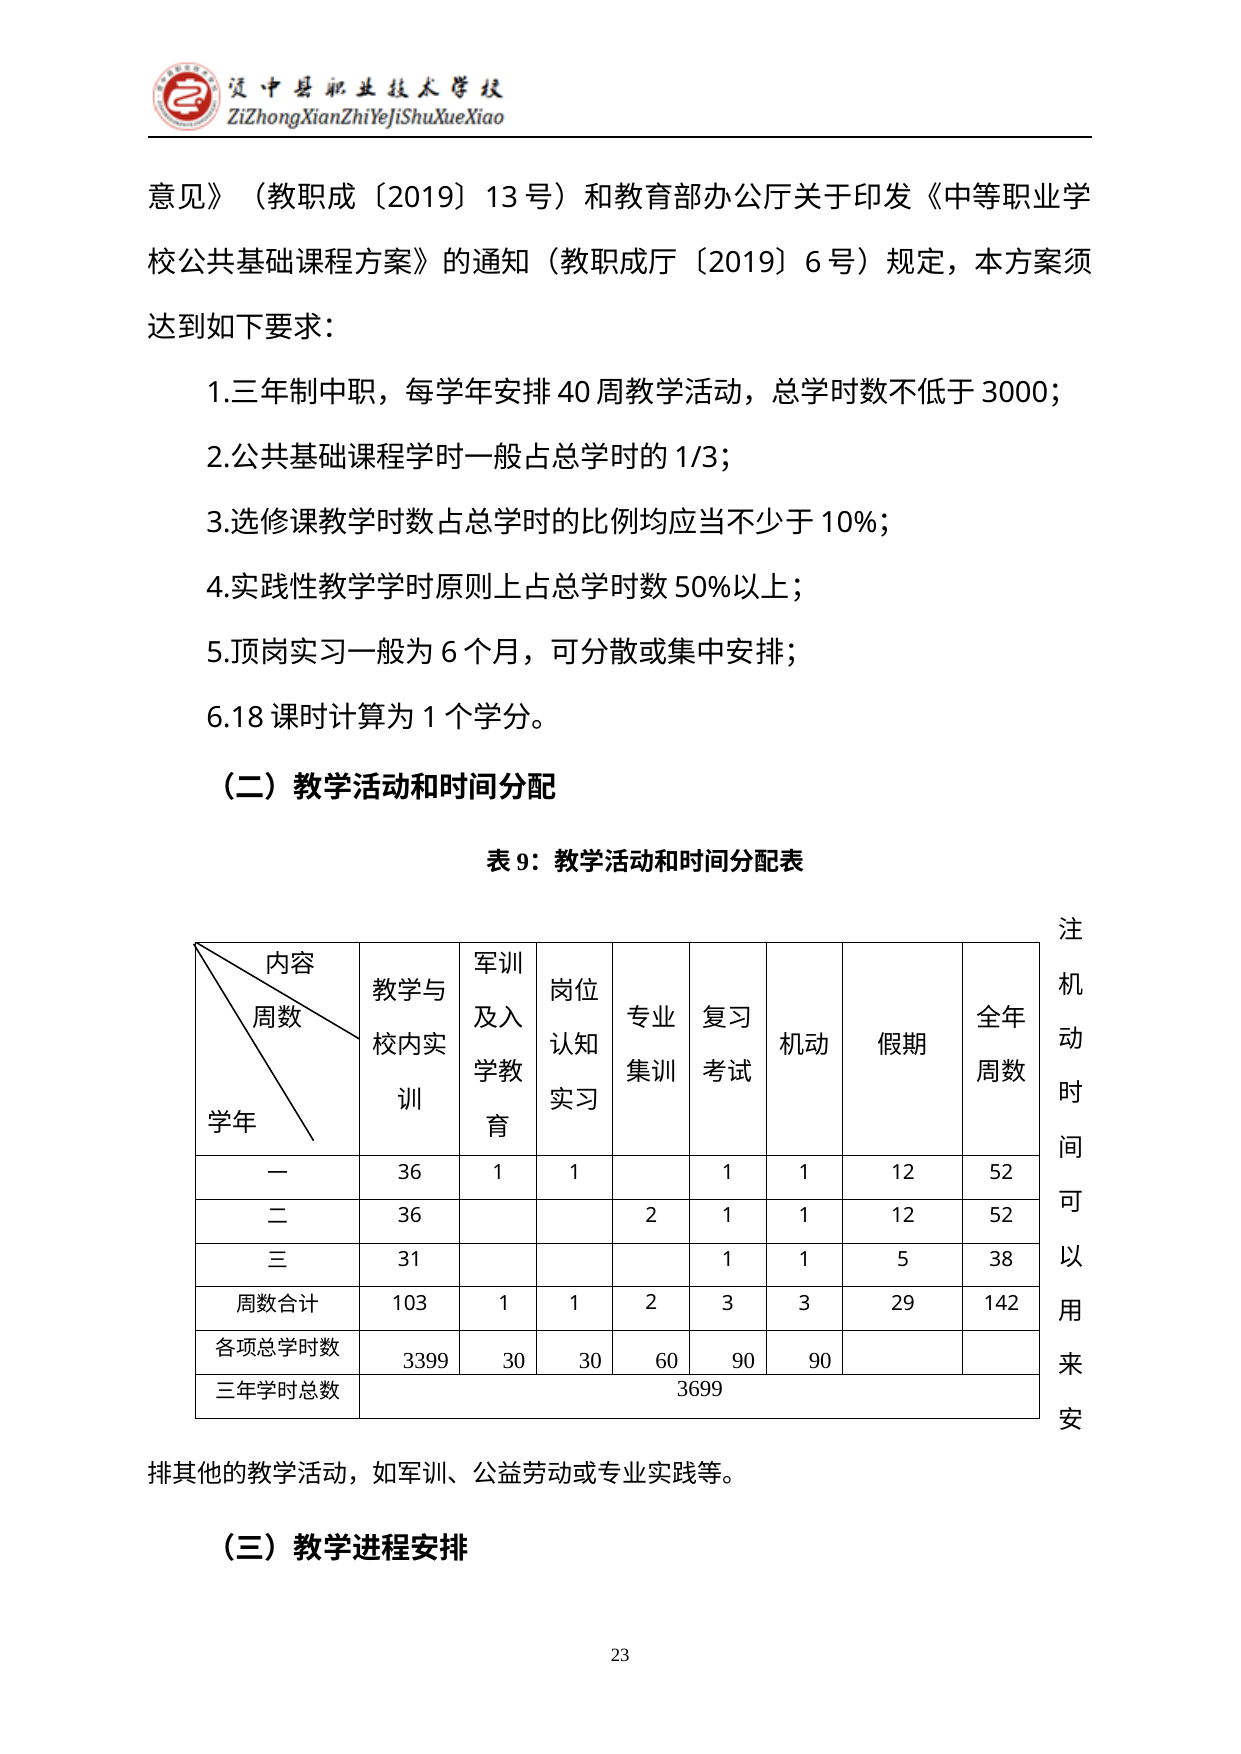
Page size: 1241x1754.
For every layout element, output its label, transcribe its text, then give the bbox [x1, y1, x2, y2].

table_cell 2 [613, 1200, 689, 1242]
table_cell 31 [360, 1244, 459, 1286]
table_cell 5 [843, 1244, 962, 1286]
table_cell [537, 1200, 612, 1242]
table_cell 2 [613, 1287, 689, 1330]
table_header 教学与校内实训 [360, 943, 459, 1155]
table_cell 30 [537, 1331, 612, 1374]
table_cell 38 [963, 1244, 1039, 1286]
text （三）教学进程安排 [148, 1524, 1092, 1566]
table_cell 52 [963, 1200, 1039, 1242]
table_cell 36 [360, 1156, 459, 1199]
table_cell 29 [843, 1287, 962, 1330]
table_cell [963, 1331, 1039, 1374]
table_cell 1 [460, 1156, 536, 1199]
table_cell 30 [460, 1331, 536, 1374]
table_cell 3699 [360, 1375, 1039, 1417]
table_header 机动 [767, 943, 842, 1155]
table_header 内容 周数 学年 [201, 943, 359, 1037]
table_header 军训及入学教育 [460, 943, 536, 1155]
table_header 假期 [843, 943, 962, 1155]
table_cell 1 [767, 1200, 842, 1242]
table_cell 1 [537, 1156, 612, 1199]
table_cell 1 [690, 1156, 766, 1199]
text 1.三年制中职，每学年安排40周教学活动，总学时数不低于3000； [148, 357, 1092, 422]
text 注：机动时间可以用来安排其他的教学活动，如军训、公益劳动或专业实践等。 [148, 910, 1092, 1490]
table_cell 52 [963, 1156, 1039, 1199]
table_cell 1 [767, 1156, 842, 1199]
table_cell 60 [613, 1331, 689, 1374]
table_header 岗位认知实习 [537, 943, 612, 1155]
text 3.选修课教学时数占总学时的比例均应当不少于10%； [148, 487, 1092, 552]
table_cell [460, 1244, 536, 1286]
table_cell 二 [196, 1200, 359, 1242]
table_cell [843, 1331, 962, 1374]
table_cell [613, 1156, 689, 1199]
table_cell [460, 1200, 536, 1242]
picture [147, 59, 511, 134]
text 4.实践性教学学时原则上占总学时数50%以上； [148, 552, 1092, 617]
table_cell 1 [767, 1244, 842, 1286]
table_header 专业集训 [613, 943, 689, 1155]
table_header 复习考试 [690, 943, 766, 1155]
table_cell 90 [767, 1331, 842, 1374]
table_cell 三年学时总数 [196, 1375, 359, 1417]
table_cell 周数合计 [196, 1287, 359, 1330]
table_cell 142 [963, 1287, 1039, 1330]
table_cell 各项总学时数 [196, 1331, 359, 1374]
table_cell 36 [360, 1200, 459, 1242]
table_cell 三 [196, 1244, 359, 1286]
table_cell 一 [196, 1156, 359, 1199]
table_cell 12 [843, 1156, 962, 1199]
table_cell 1 [460, 1287, 536, 1330]
table_cell 3 [767, 1287, 842, 1330]
text 表9：教学活动和时间分配表 [148, 827, 1092, 892]
table_cell [537, 1244, 612, 1286]
table_header 内容 周数 学年 [196, 944, 359, 1155]
table_cell 1 [690, 1244, 766, 1286]
table_cell 3399 [360, 1331, 459, 1374]
text 2.公共基础课程学时一般占总学时的1/3； [148, 422, 1092, 487]
table_header 全年周数 [963, 943, 1039, 1155]
text 6.18课时计算为1个学分。 [148, 682, 1092, 747]
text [148, 162, 1092, 357]
table_cell 1 [690, 1200, 766, 1242]
text （二）教学活动和时间分配 [148, 763, 1092, 806]
table_cell 3 [690, 1287, 766, 1330]
table_cell [613, 1244, 689, 1286]
table_cell 1 [537, 1287, 612, 1330]
table_cell 90 [690, 1331, 766, 1374]
table_cell 12 [843, 1200, 962, 1242]
text 5.顶岗实习一般为6个月，可分散或集中安排； [148, 617, 1092, 682]
table_cell 103 [360, 1287, 459, 1330]
